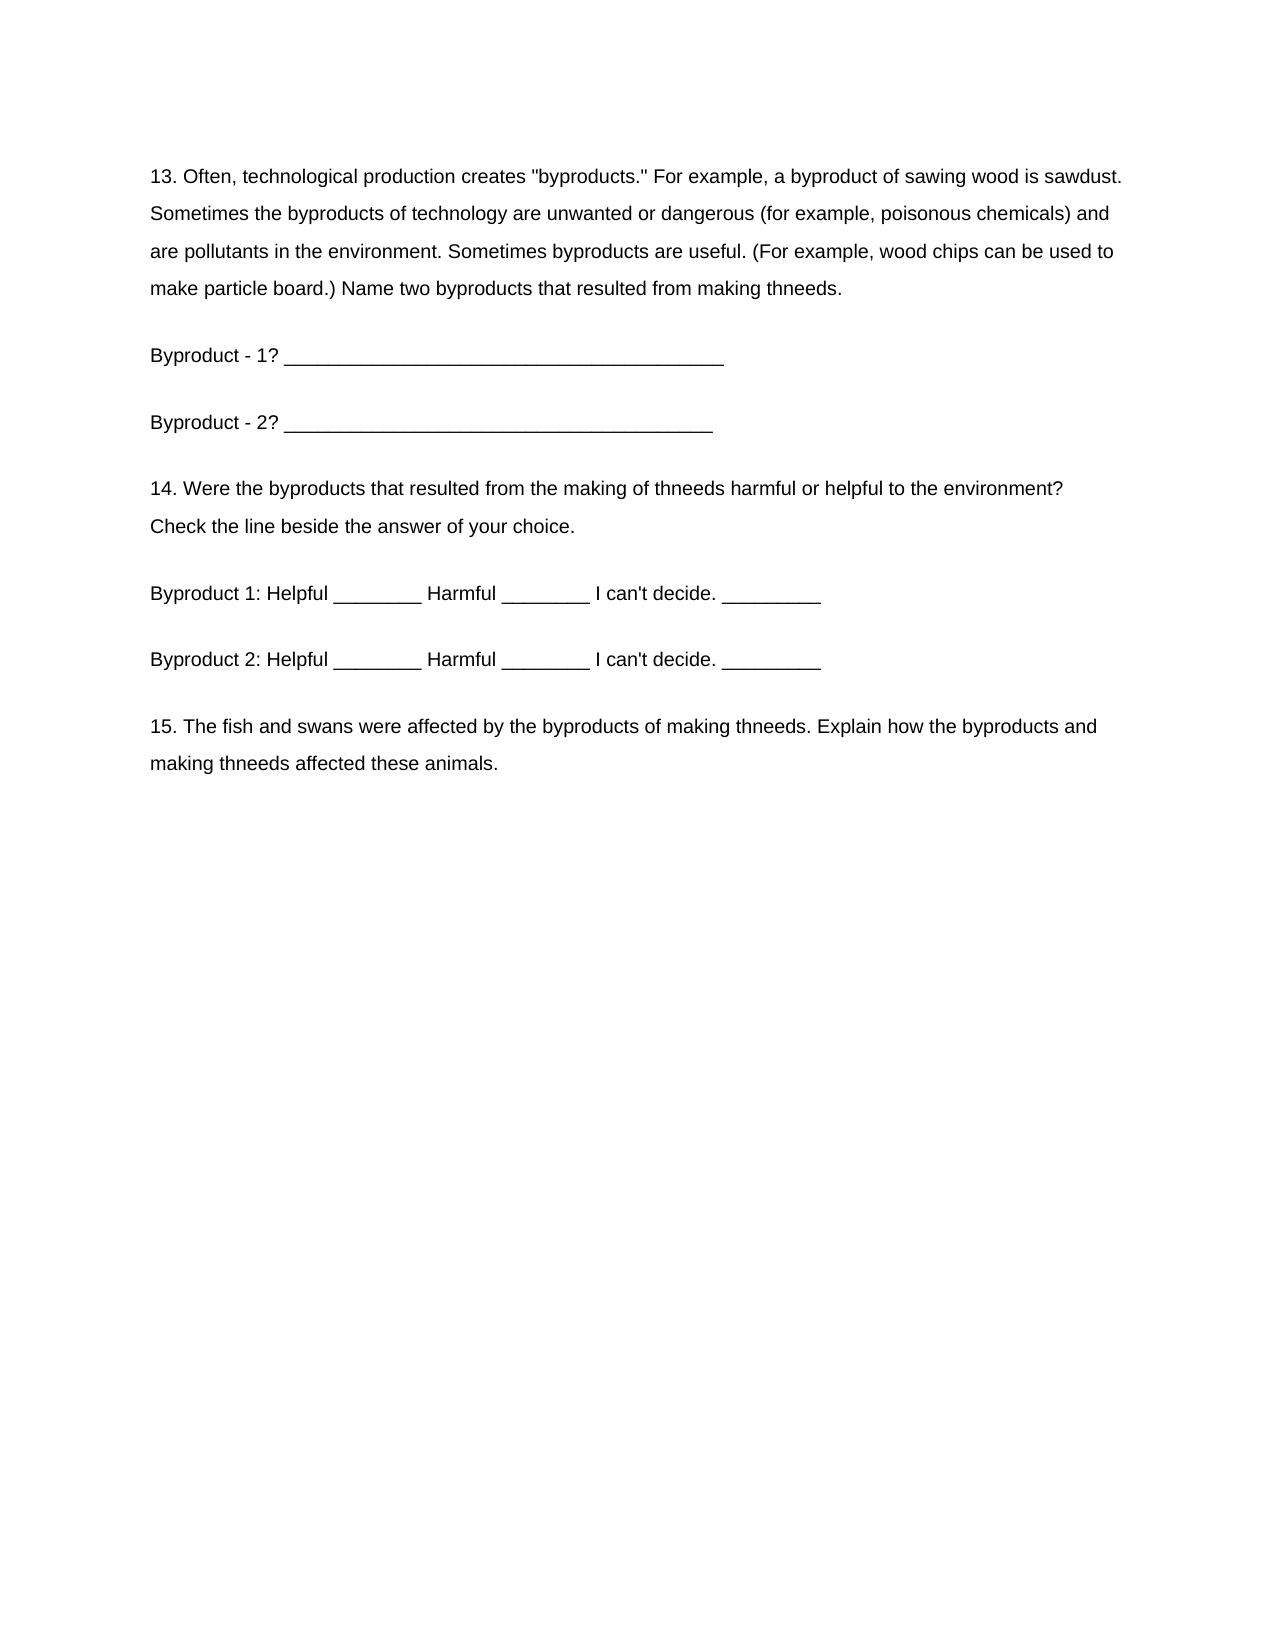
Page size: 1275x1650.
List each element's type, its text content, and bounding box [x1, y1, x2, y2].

text Byproduct 2: Helpful ________ Harmful ________ I can't decide. _________ [150, 633, 1125, 671]
text 13. Often, technological production creates "byproducts." For example, a byproduct of sawing wood is sawdust. Sometimes the byproducts of technology are unwanted or dangerous (for example, poisonous chemicals) and are pollutants in the environment. Sometimes byproducts are useful. (For example, wood chips can be used to make particle board.) Name two byproducts that resulted from making thneeds. [150, 150, 1125, 300]
text 14. Were the byproducts that resulted from the making of thneeds harmful or helpful to the environment? Check the line beside the answer of your choice. [150, 462, 1125, 537]
text 15. The fish and swans were affected by the byproducts of making thneeds. Explain how the byproducts and making thneeds affected these animals. [150, 700, 1125, 775]
text Byproduct - 1? ________________________________________ [150, 329, 1125, 367]
text Byproduct - 2? _______________________________________ [150, 396, 1125, 433]
text Byproduct 1: Helpful ________ Harmful ________ I can't decide. _________ [150, 567, 1125, 604]
